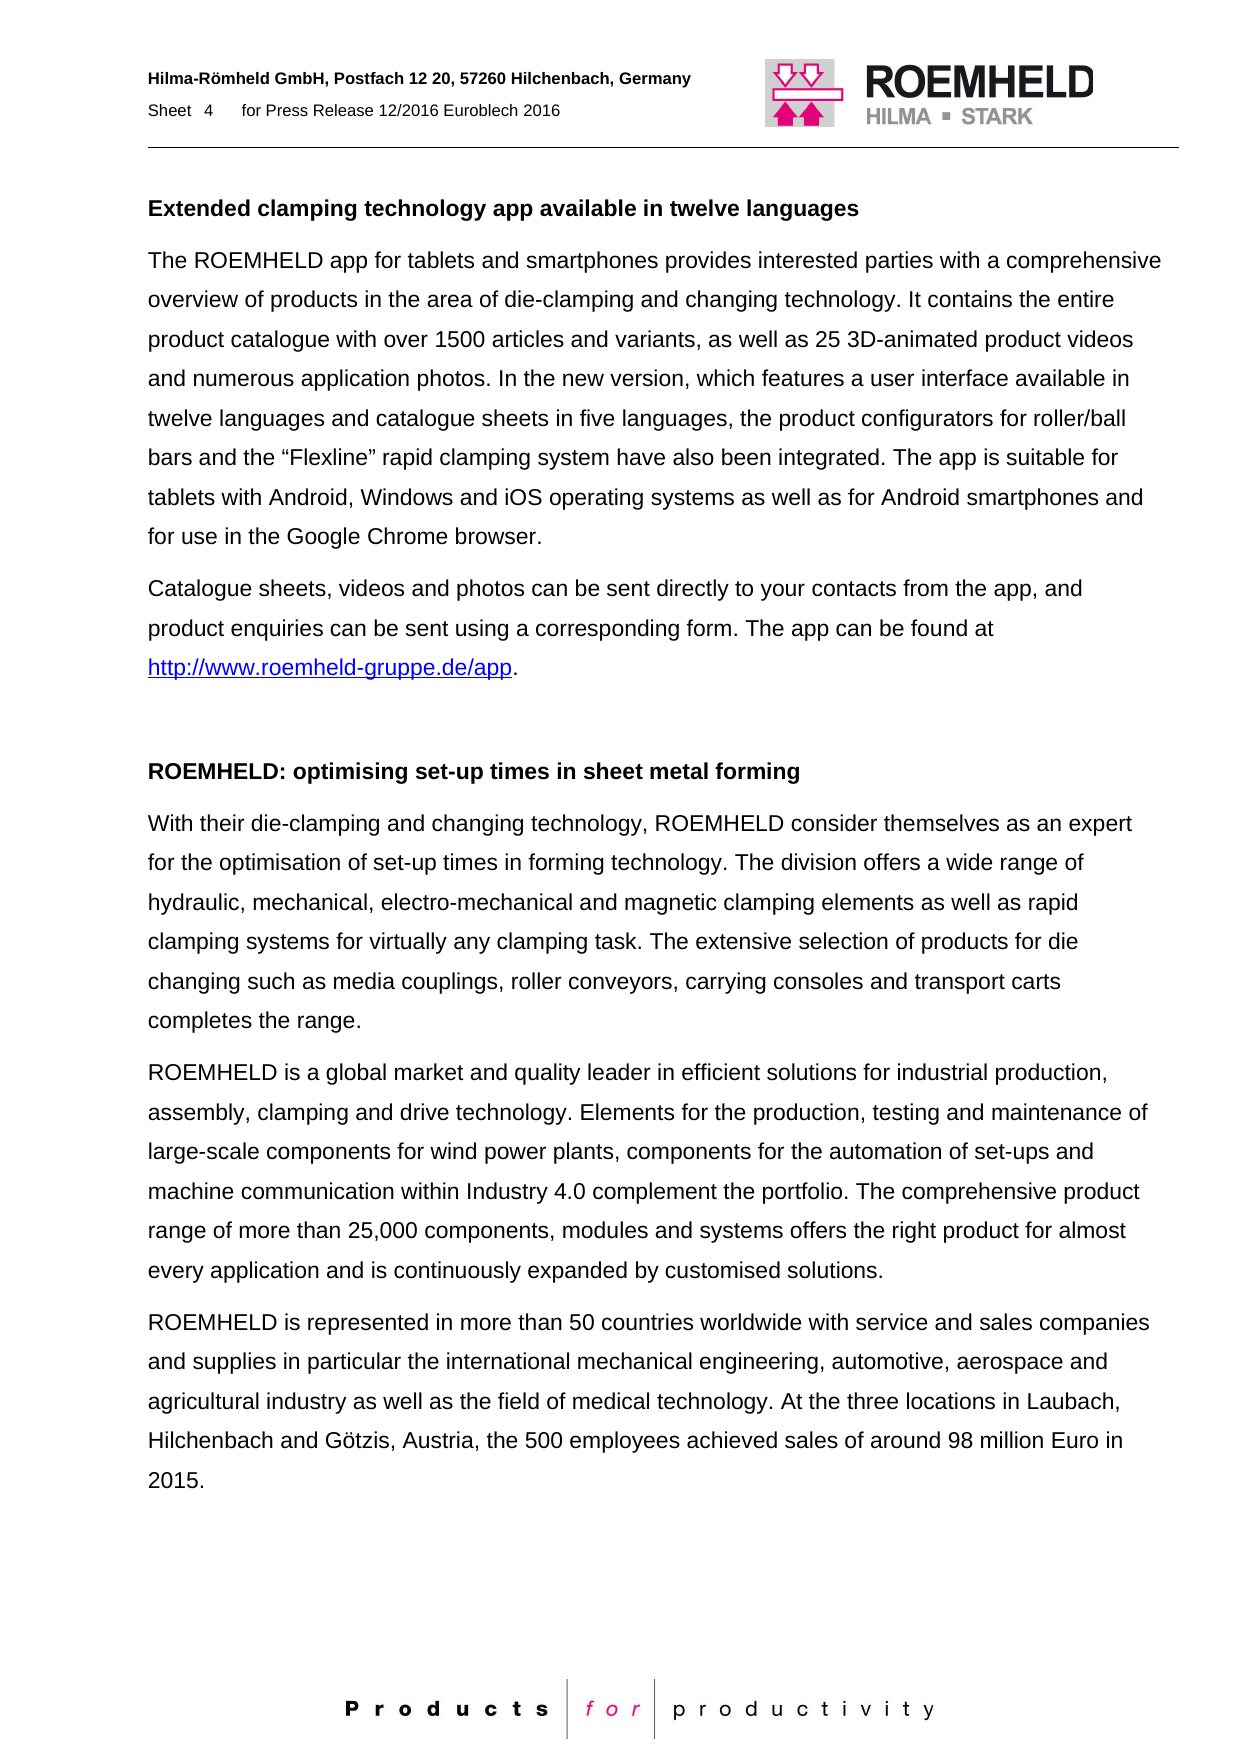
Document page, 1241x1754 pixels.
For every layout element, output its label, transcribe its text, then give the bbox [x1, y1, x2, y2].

text Extended clamping technology app available in twelve languages [148, 195, 1162, 221]
text With their die-clamping and changing technology, ROEMHELD consider themselves as an expert for the optimisation of set-up times in forming technology. The division offers a wide range of hydraulic, mechanical, electro-mechanical and magnetic clamping elements as well as rapid clamping systems for virtually any clamping task. The extensive selection of products for die changing such as media couplings, roller conveyors, carrying consoles and transport carts completes the range. [148, 810, 1162, 1034]
text ROEMHELD is a global market and quality leader in efficient solutions for industrial production, assembly, clamping and drive technology. Elements for the production, testing and maintenance of large-scale components for wind power plants, components for the automation of set-ups and machine communication within Industry 4.0 complement the portfolio. The comprehensive product range of more than 25,000 components, modules and systems offers the right product for almost every application and is continuously expanded by customised solutions. [148, 1059, 1162, 1283]
picture [299, 1663, 990, 1749]
text The ROEMHELD app for tablets and smartphones provides interested parties with a comprehensive overview of products in the area of die-clamping and changing technology. It contains the entire product catalogue with over 1500 articles and variants, as well as 25 3D-animated product videos and numerous application photos. In the new version, which features a user interface available in twelve languages and catalogue sheets in five languages, the product configurators for roller/ball bars and the “Flexline” rapid clamping system have also been integrated. The app is suitable for tablets with Android, Windows and iOS operating systems as well as for Android smartphones and for use in the Google Chrome browser. [148, 247, 1162, 549]
picture [763, 59, 1093, 126]
text ROEMHELD: optimising set-up times in sheet metal forming [148, 758, 1162, 784]
text Catalogue sheets, videos and photos can be sent directly to your contacts from the app, and product enquiries can be sent using a corresponding form. The app can be found at http://www.roemheld-gruppe.de/app. [148, 575, 1162, 680]
text ROEMHELD is represented in more than 50 countries worldwide with service and sales companies and supplies in particular the international mechanical engineering, automotive, aerospace and agricultural industry as well as the field of medical technology. At the three locations in Laubach, Hilchenbach and Götzis, Austria, the 500 employees achieved sales of around 98 million Euro in 2015. [148, 1309, 1162, 1493]
